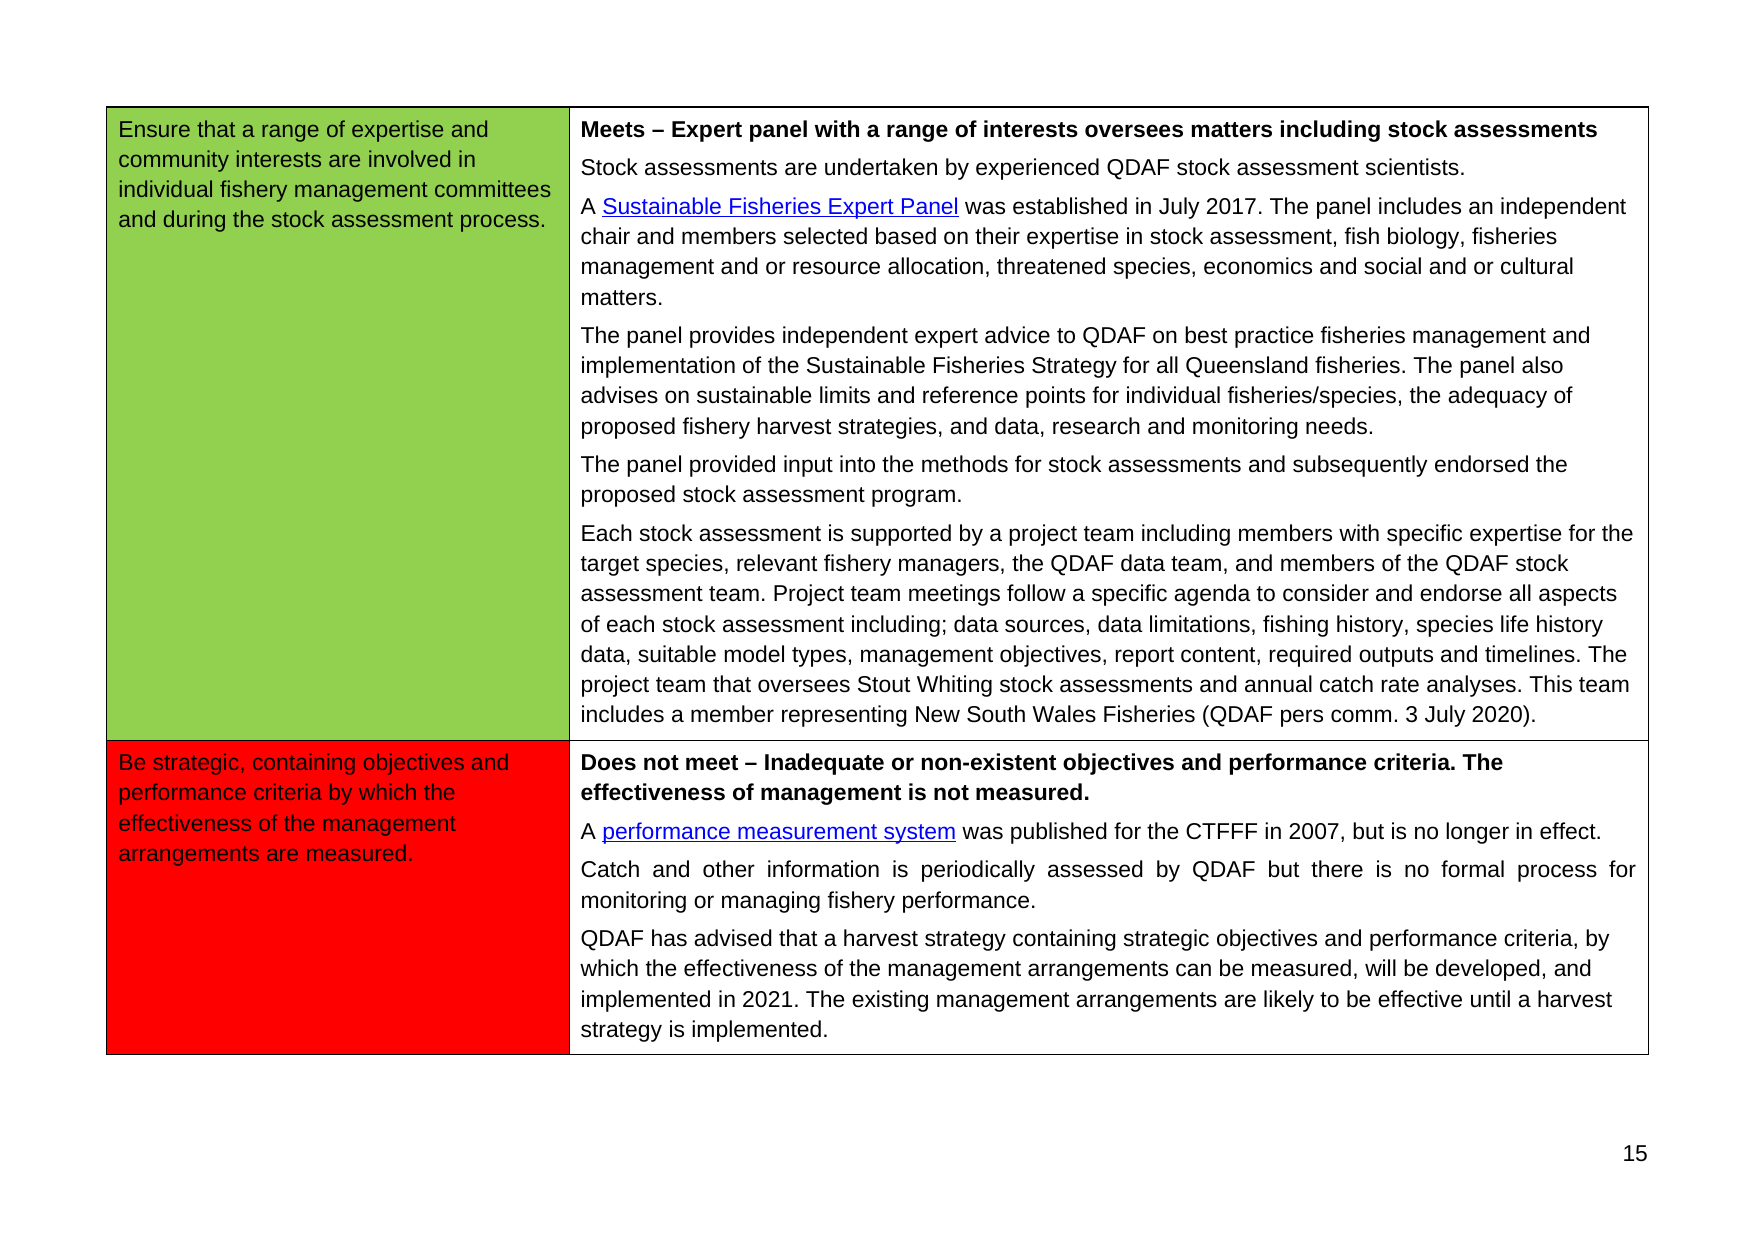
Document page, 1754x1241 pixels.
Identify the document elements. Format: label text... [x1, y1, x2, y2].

table_cell Ensure that a range of expertise and community interests are involved in individual fishery management committees and during the stock assessment process. [107, 108, 569, 740]
table_cell Meets – Expert panel with a range of interests oversees matters including stock assessments Stock assessments are undertaken by experienced QDAF stock assessment scientists. A Sustainable Fisheries Expert Panel was established in July 2017. The panel includes an independent chair and members selected based on their expertise in stock assessment, fish biology, fisheries management and or resource allocation, threatened species, economics and social and or cultural matters. The panel provides independent expert advice to QDAF on best practice fisheries management and implementation of the Sustainable Fisheries Strategy for all Queensland fisheries. The panel also advises on sustainable limits and reference points for individual fisheries/species, the adequacy of proposed fishery harvest strategies, and data, research and monitoring needs. The panel provided input into the methods for stock assessments and subsequently endorsed the proposed stock assessment program. Each stock assessment is supported by a project team including members with specific expertise for the target species, relevant fishery managers, the QDAF data team, and members of the QDAF stock assessment team. Project team meetings follow a specific agenda to consider and endorse all aspects of each stock assessment including; data sources, data limitations, fishing history, species life history data, suitable model types, management objectives, report content, required outputs and timelines. The project team that oversees Stout Whiting stock assessments and annual catch rate analyses. This team includes a member representing New South Wales Fisheries (QDAF pers comm. 3 July 2020). [570, 108, 1648, 740]
table_cell Does not meet – Inadequate or non-existent objectives and performance criteria. The effectiveness of management is not measured. A performance measurement system was published for the CTFFF in 2007, but is no longer in effect. Catch and other information is periodically assessed by QDAF but there is no formal process for monitoring or managing fishery performance. QDAF has advised that a harvest strategy containing strategic objectives and performance criteria, by which the effectiveness of the management arrangements can be measured, will be developed, and implemented in 2021. The existing management arrangements are likely to be effective until a harvest strategy is implemented. [570, 741, 1648, 1054]
table_cell Be strategic, containing objectives and performance criteria by which the effectiveness of the management arrangements are measured. [107, 741, 569, 1054]
